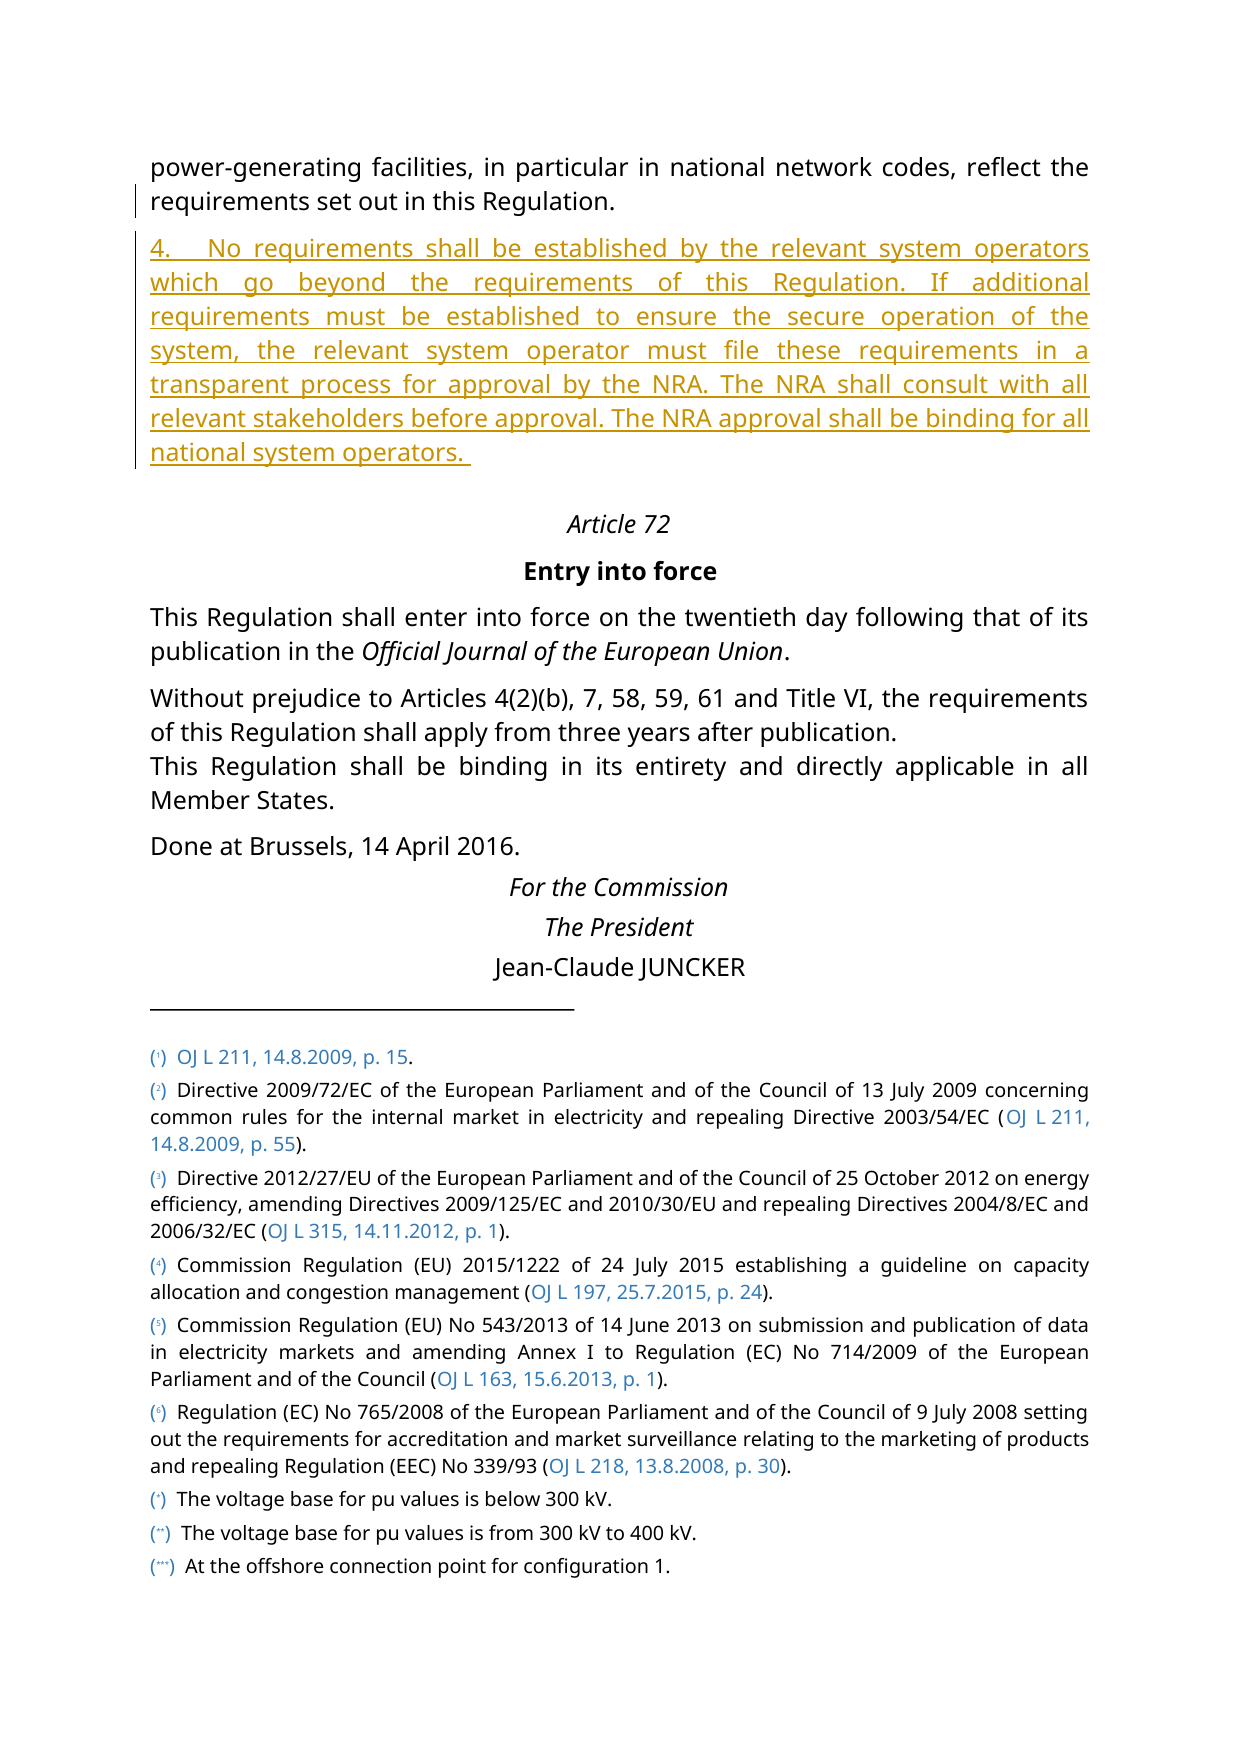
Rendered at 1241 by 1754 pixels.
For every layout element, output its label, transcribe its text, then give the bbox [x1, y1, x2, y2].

text Article 72 [150, 507, 1090, 541]
text (*) The voltage base for pu values is below 300 kV. [150, 1486, 1090, 1512]
text (6) Regulation (EC) No 765/2008 of the European Parliament and of the Council of 9 July 2008 setting out the requirements for accreditation and market surveillance relating to the marketing of products and repealing Regulation (EEC) No 339/93 (OJ L 218, 13.8.2008, p. 30). [150, 1398, 1090, 1479]
text Entry into force [150, 553, 1090, 587]
text Done at Brussels, 14 April 2016. [150, 829, 1090, 863]
text (3) Directive 2012/27/EU of the European Parliament and of the Council of 25 October 2012 on energy efficiency, amending Directives 2009/125/EC and 2010/30/EU and repealing Directives 2004/8/EC and 2006/32/EC (OJ L 315, 14.11.2012, p. 1). [150, 1164, 1090, 1245]
text This Regulation shall be binding in its entirety and directly applicable in all Member States. [150, 748, 1090, 817]
text (4) Commission Regulation (EU) 2015/1222 of 24 July 2015 establishing a guideline on capacity allocation and congestion management (OJ L 197, 25.7.2015, p. 24). [150, 1251, 1090, 1305]
text Jean-Claude JUNCKER [150, 950, 1090, 984]
text For the Commission [150, 869, 1090, 903]
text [150, 150, 1090, 218]
text This Regulation shall enter into force on the twentieth day following that of its publication in the Official Journal of the European Union. [150, 600, 1090, 668]
text (5) Commission Regulation (EU) No 543/2013 of 14 June 2013 on submission and publication of data in electricity markets and amending Annex I to Regulation (EC) No 714/2009 of the European Parliament and of the Council (OJ L 163, 15.6.2013, p. 1). [150, 1311, 1090, 1392]
text (**) The voltage base for pu values is from 300 kV to 400 kV. [150, 1519, 1090, 1546]
text Without prejudice to Articles 4(2)(b), 7, 58, 59, 61 and Title VI, the requirements of this Regulation shall apply from three years after publication. [150, 680, 1090, 748]
text The President [150, 910, 1090, 944]
text (1) OJ L 211, 14.8.2009, p. 15. [150, 1043, 1090, 1070]
text (***) At the offshore connection point for configuration 1. [150, 1552, 1090, 1579]
text (2) Directive 2009/72/EC of the European Parliament and of the Council of 13 July 2009 concerning common rules for the internal market in electricity and repealing Directive 2003/54/EC (OJ L 211, 14.8.2009, p. 55). [150, 1077, 1090, 1157]
